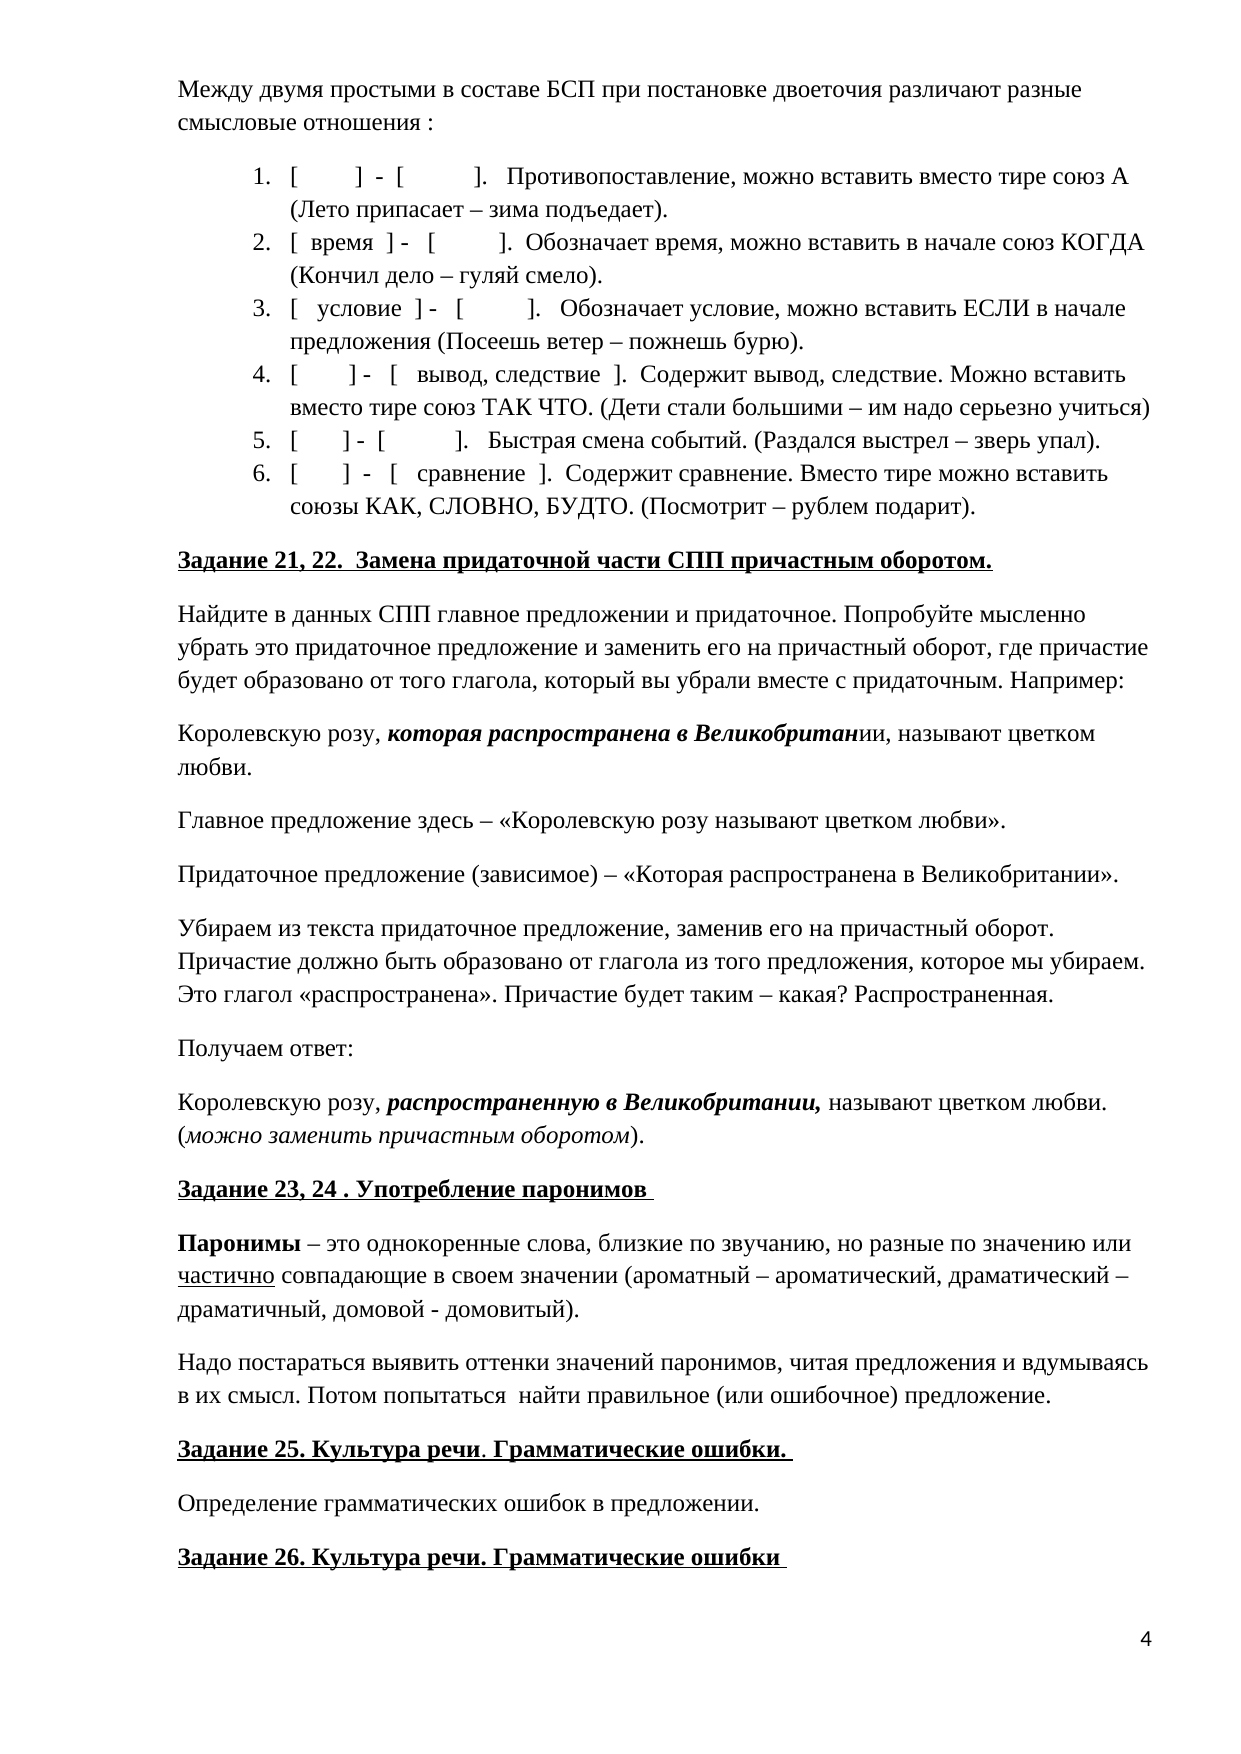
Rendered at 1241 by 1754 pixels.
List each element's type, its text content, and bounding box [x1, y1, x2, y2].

text Главное предложение здесь – «Королевскую розу называют цветком любви». [177, 805, 1152, 834]
list [ ] - [ ]. Быстрая смена событий. (Раздался выстрел – зверь упал). [252, 425, 1152, 454]
text Надо постараться выявить оттенки значений паронимов, читая предложения и вдумываясь в их смысл. Потом попытаться найти правильное (или ошибочное) предложение. [177, 1347, 1152, 1409]
list [ ] - [ ]. Противопоставление, можно вставить вместо тире союз А (Лето припасает – зима подъедает). [252, 161, 1152, 222]
list [ ] - [ вывод, следствие ]. Содержит вывод, следствие. Можно вставить вместо тире союз ТАК ЧТО. (Дети стали большими – им надо серьезно учиться) [252, 359, 1152, 421]
text Задание 21, 22. Замена придаточной части СПП причастным оборотом. [177, 545, 1152, 573]
text Королевскую розу, распространенную в Великобритании, называют цветком любви. (можно заменить причастным оборотом). [177, 1087, 1152, 1149]
text Королевскую розу, которая распространена в Великобритании, называют цветком любви. [177, 718, 1152, 780]
text Убираем из текста придаточное предложение, заменив его на причастный оборот. Причастие должно быть образовано от глагола из того предложения, которое мы убираем. Это глагол «распространена». Причастие будет таким – какая? Распространенная. [177, 913, 1152, 1008]
text Найдите в данных СПП главное предложении и придаточное. Попробуйте мысленно убрать это придаточное предложение и заменить его на причастный оборот, где причастие будет образовано от того глагола, который вы убрали вместе с придаточным. Например: [177, 599, 1152, 693]
text Получаем ответ: [177, 1033, 1152, 1062]
text Задание 26. Культура речи. Грамматические ошибки [177, 1542, 1152, 1571]
list [ условие ] - [ ]. Обозначает условие, можно вставить ЕСЛИ в начале предложения (Посеешь ветер – пожнешь бурю). [252, 293, 1152, 354]
list [ ] - [ сравнение ]. Содержит сравнение. Вместо тире можно вставить союзы КАК, СЛОВНО, БУДТО. (Посмотрит – рублем подарит). [252, 458, 1152, 520]
text Задание 23, 24 . Употребление паронимов [177, 1174, 1152, 1202]
text Паронимы – это однокоренные слова, близкие по звучанию, но разные по значению или частично совпадающие в своем значении (ароматный – ароматический, драматический – драматичный, домовой - домовитый). [177, 1228, 1152, 1322]
text Придаточное предложение (зависимое) – «Которая распространена в Великобритании». [177, 859, 1152, 888]
text Между двумя простыми в составе БСП при постановке двоеточия различают разные смысловые отношения : [177, 74, 1152, 136]
text Задание 25. Культура речи. Грамматические ошибки. [177, 1434, 1152, 1463]
list [ время ] - [ ]. Обозначает время, можно вставить в начале союз КОГДА (Кончил дело – гуляй смело). [252, 227, 1152, 288]
text Определение грамматических ошибок в предложении. [177, 1488, 1152, 1517]
